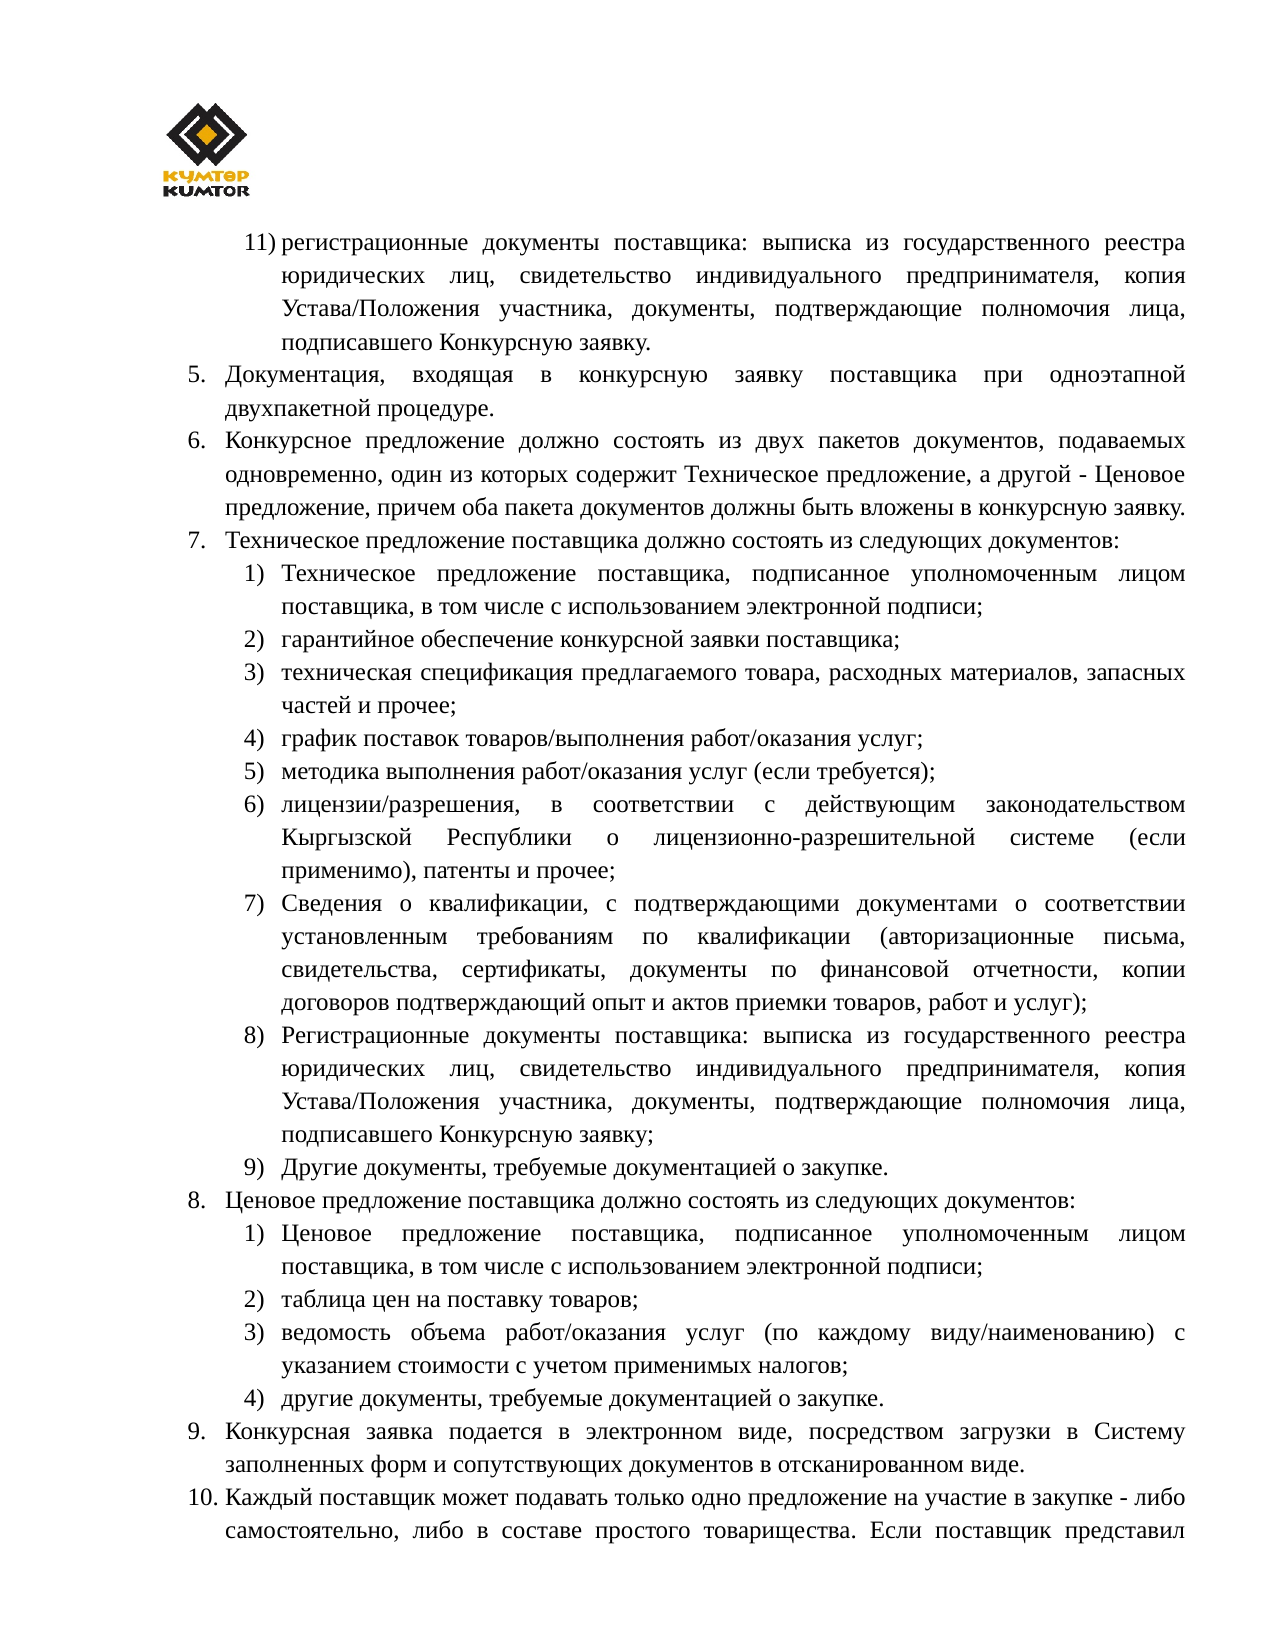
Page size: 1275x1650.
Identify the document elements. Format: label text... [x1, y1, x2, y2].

list Документация, входящая в конкурсную заявку поставщика при одноэтапной двухпакетной процедуре. [187, 359, 1186, 421]
list лицензии/разрешения, в соответствии с действующим законодательством Кыргызской Республики о лицензионно-разрешительной системе (если применимо), патенты и прочее; [244, 789, 1186, 884]
list Ценовое предложение поставщика должно состоять из следующих документов: [187, 1185, 1186, 1214]
list регистрационные документы поставщика: выписка из государственного реестра юридических лиц, свидетельство индивидуального предпринимателя, копия Устава/Положения участника, документы, подтверждающие полномочия лица, подписавшего Конкурсную заявку. [244, 227, 1186, 355]
list Техническое предложение поставщика, подписанное уполномоченным лицом поставщика, в том числе с использованием электронной подписи; [244, 558, 1186, 619]
list Другие документы, требуемые документацией о закупке. [244, 1152, 1186, 1181]
list Сведения о квалификации, с подтверждающими документами о соответствии установленным требованиям по квалификации (авторизационные письма, свидетельства, сертификаты, документы по финансовой отчетности, копии договоров подтверждающий опыт и актов приемки товаров, работ и услуг); [244, 888, 1186, 1016]
list методика выполнения работ/оказания услуг (если требуется); [244, 756, 1186, 784]
list Конкурсная заявка подается в электронном виде, посредством загрузки в Систему заполненных форм и сопутствующих документов в отсканированном виде. [187, 1416, 1186, 1478]
list Техническое предложение поставщика должно состоять из следующих документов: [187, 525, 1186, 553]
list таблица цен на поставку товаров; [244, 1284, 1186, 1313]
list гарантийное обеспечение конкурсной заявки поставщика; [244, 624, 1186, 652]
picture [131, 75, 282, 225]
list Ценовое предложение поставщика, подписанное уполномоченным лицом поставщика, в том числе с использованием электронной подписи; [244, 1218, 1186, 1280]
list Регистрационные документы поставщика: выписка из государственного реестра юридических лиц, свидетельство индивидуального предпринимателя, копия Устава/Положения участника, документы, подтверждающие полномочия лица, подписавшего Конкурсную заявку; [244, 1020, 1186, 1148]
list другие документы, требуемые документацией о закупке. [244, 1383, 1186, 1412]
list ведомость объема работ/оказания услуг (по каждому виду/наименованию) с указанием стоимости с учетом применимых налогов; [244, 1317, 1186, 1379]
list график поставок товаров/выполнения работ/оказания услуг; [244, 723, 1186, 752]
list техническая спецификация предлагаемого товара, расходных материалов, запасных частей и прочее; [244, 657, 1186, 718]
list Конкурсное предложение должно состоять из двух пакетов документов, подаваемых одновременно, один из которых содержит Техническое предложение, а другой - Ценовое предложение, причем оба пакета документов должны быть вложены в конкурсную заявку. [187, 426, 1186, 520]
